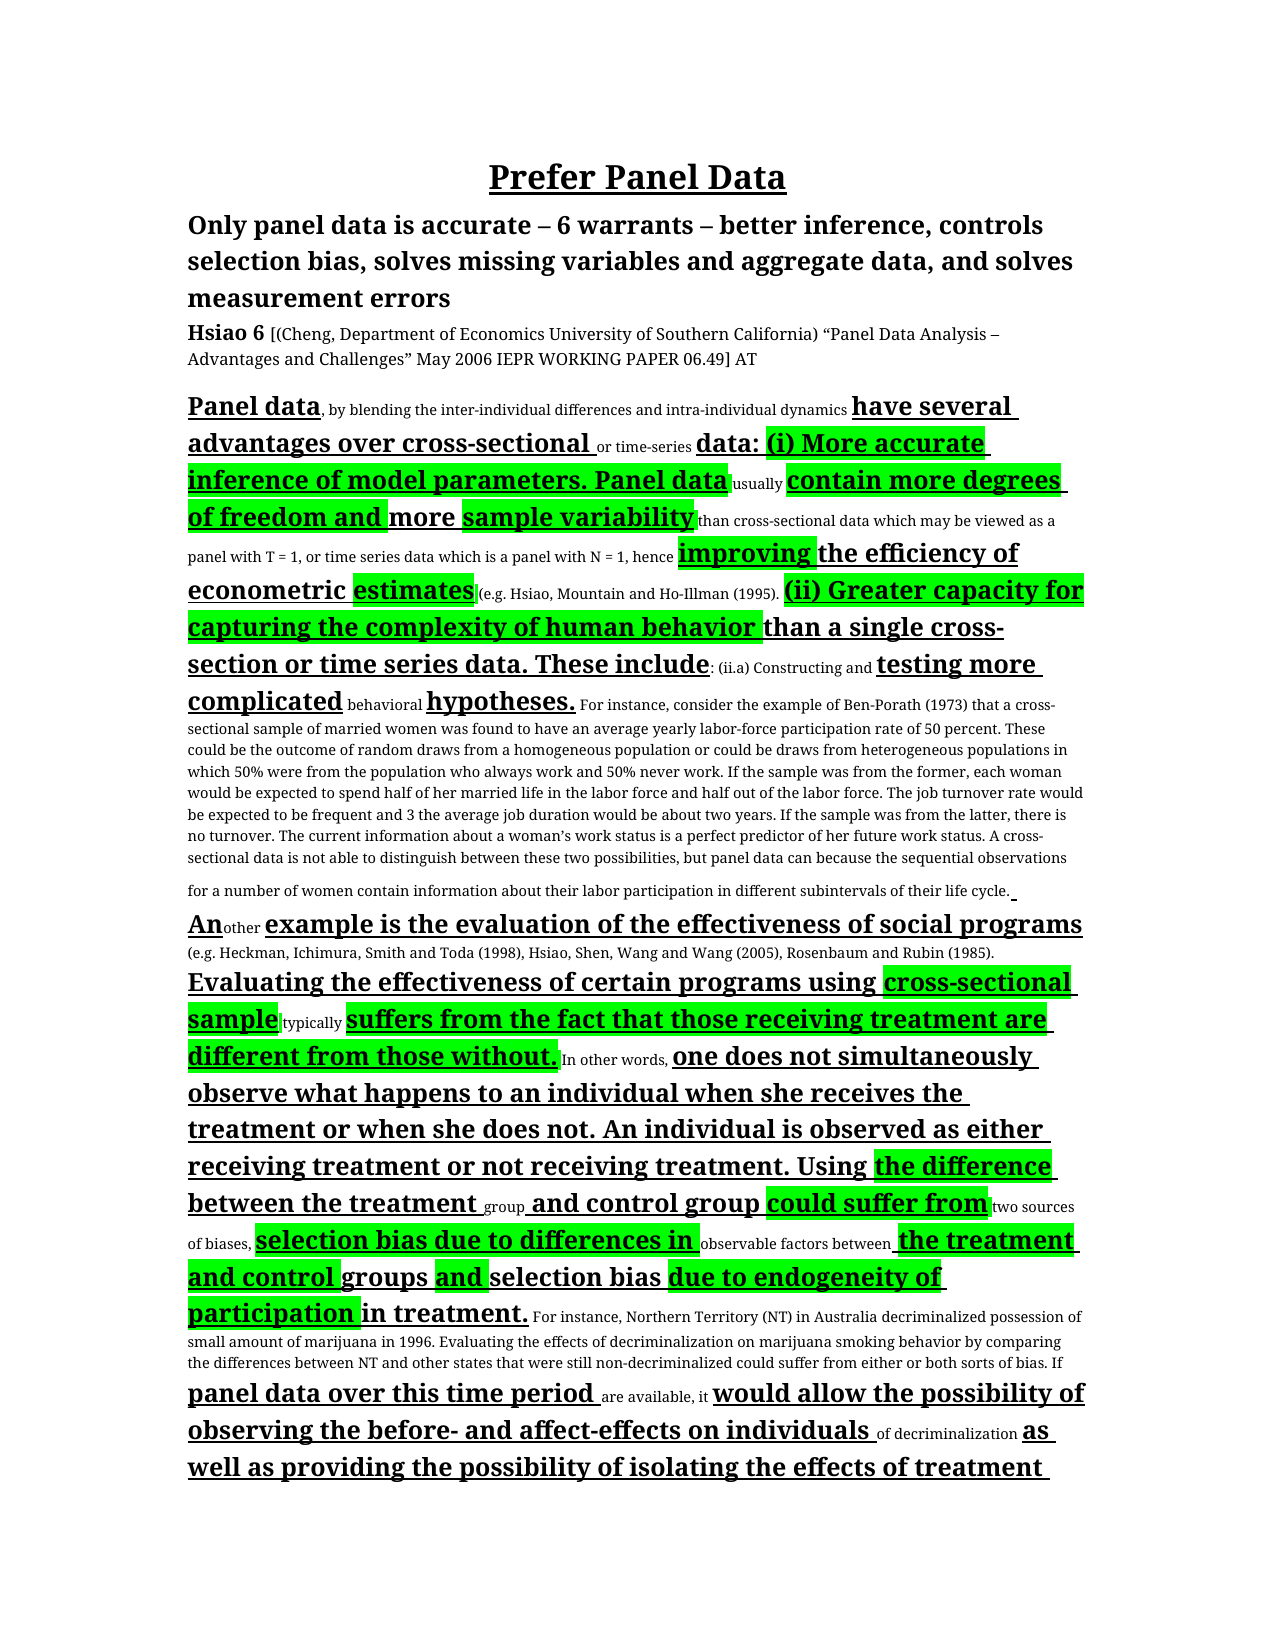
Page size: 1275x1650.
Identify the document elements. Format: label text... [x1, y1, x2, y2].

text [187, 389, 1087, 1483]
subtitle Prefer Panel Data [187, 154, 1087, 199]
text Hsiao 6 [(Cheng, Department of Economics University of Southern California) “Panel Data Analysis – Advantages and Challenges” May 2006 IEPR WORKING PAPER 06.49] AT [187, 318, 1087, 371]
subtitle Only panel data is accurate – 6 warrants – better inference, controls selection bias, solves missing variables and aggregate data, and solves measurement errors [187, 207, 1087, 315]
